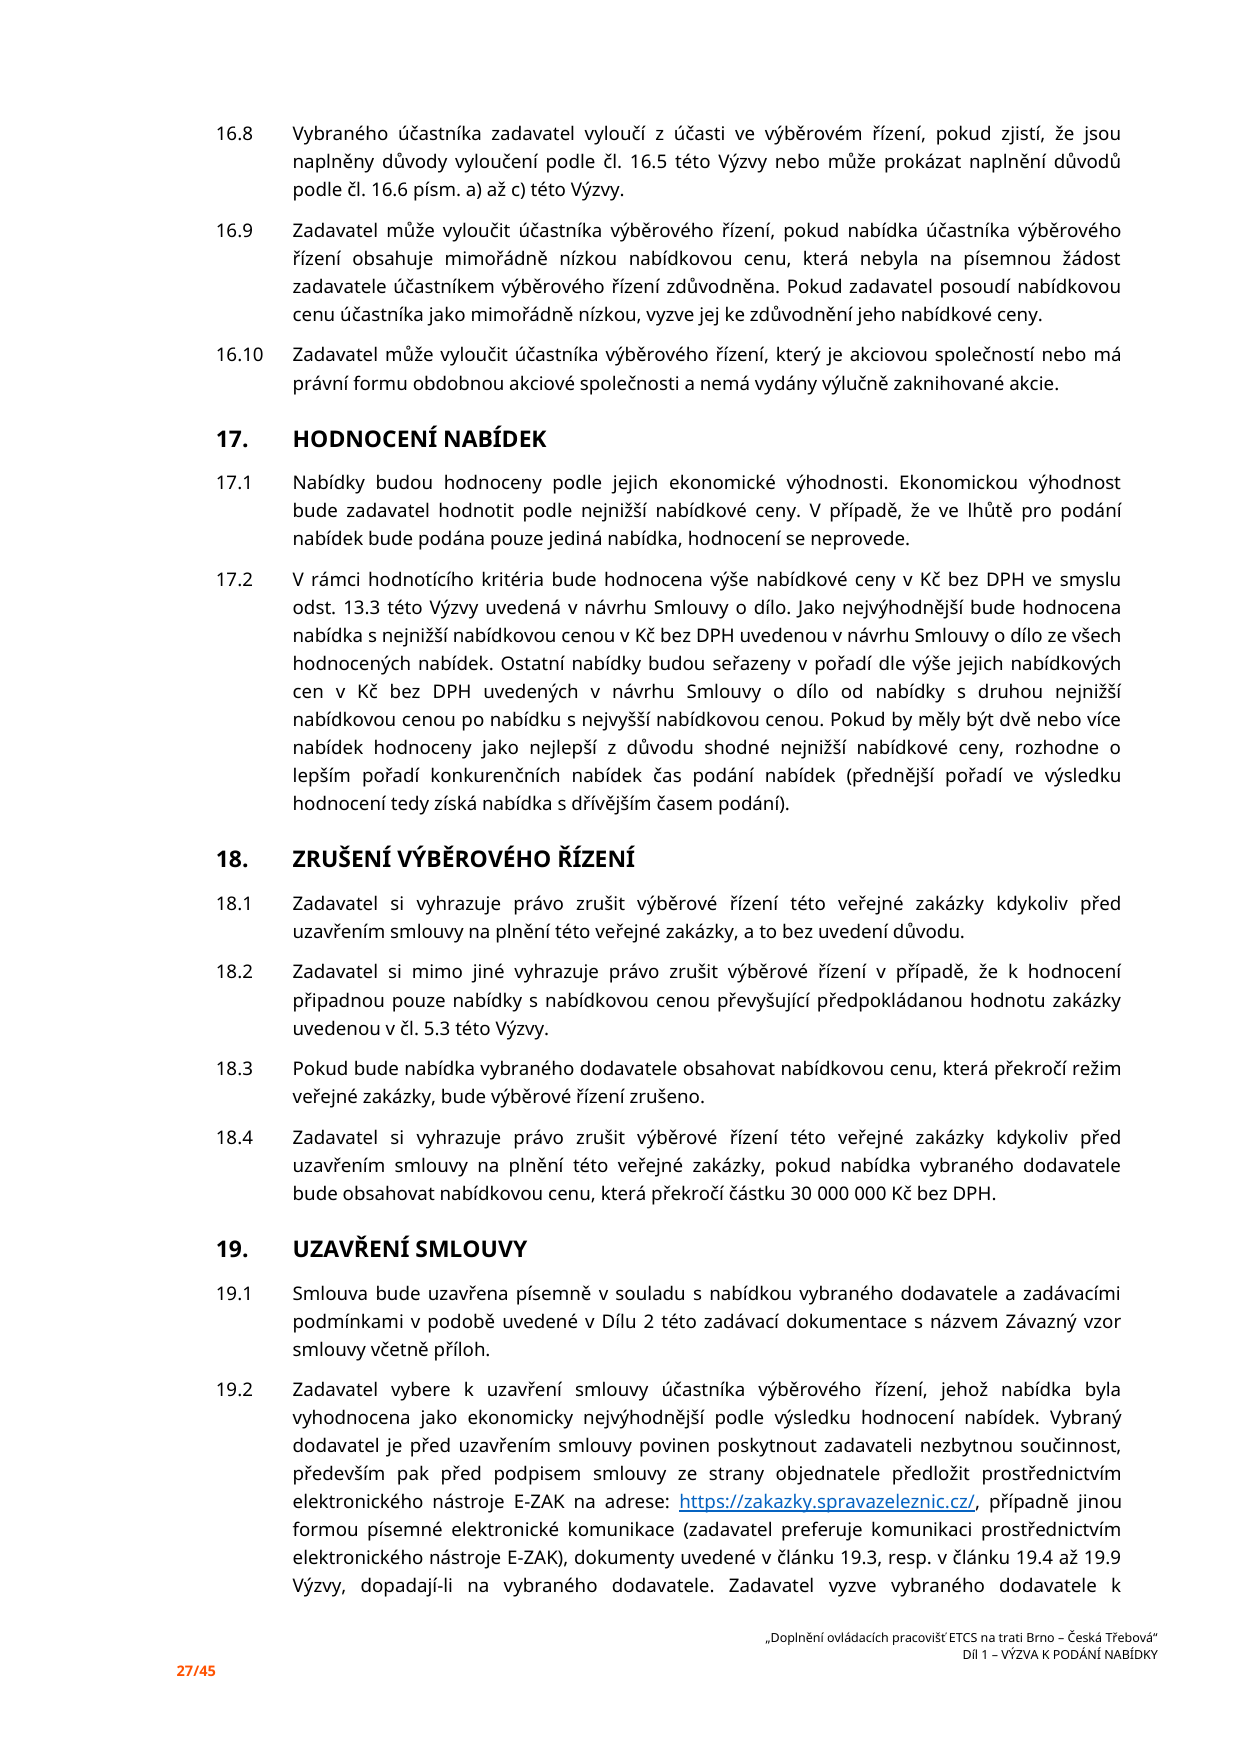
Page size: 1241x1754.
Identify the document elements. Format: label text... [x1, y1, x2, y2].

text Pokud bude nabídka vybraného dodavatele obsahovat nabídkovou cenu, která překročí režim veřejné zakázky, bude výběrové řízení zrušeno. [216, 1055, 1122, 1109]
text Zadavatel může vyloučit účastníka výběrového řízení, pokud nabídka účastníka výběrového řízení obsahuje mimořádně nízkou nabídkovou cenu, která nebyla na písemnou žádost zadavatele účastníkem výběrového řízení zdůvodněna. Pokud zadavatel posoudí nabídkovou cenu účastníka jako mimořádně nízkou, vyzve jej ke zdůvodnění jeho nabídkové ceny. [216, 217, 1122, 327]
text ZRUŠENÍ VÝBĚROVÉHO ŘÍZENÍ [216, 843, 1122, 875]
text Zadavatel si mimo jiné vyhrazuje právo zrušit výběrové řízení v případě, že k hodnocení připadnou pouze nabídky s nabídkovou cenou převyšující předpokládanou hodnotu zakázky uvedenou v čl. 5.3 této Výzvy. [216, 959, 1122, 1040]
text Nabídky budou hodnoceny podle jejich ekonomické výhodnosti. Ekonomickou výhodnost bude zadavatel hodnotit podle nejnižší nabídkové ceny. V případě, že ve lhůtě pro podání nabídek bude podána pouze jediná nabídka, hodnocení se neprovede. [216, 470, 1122, 551]
text Zadavatel si vyhrazuje právo zrušit výběrové řízení této veřejné zakázky kdykoliv před uzavřením smlouvy na plnění této veřejné zakázky, pokud nabídka vybraného dodavatele bude obsahovat nabídkovou cenu, která překročí částku 30 000 000 Kč bez DPH. [216, 1124, 1122, 1206]
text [216, 1376, 1122, 1598]
text Vybraného účastníka zadavatel vyloučí z účasti ve výběrovém řízení, pokud zjistí, že jsou naplněny důvody vyloučení podle čl. 16.5 této Výzvy nebo může prokázat naplnění důvodů podle čl. 16.6 písm. a) až c) této Výzvy. [216, 121, 1122, 202]
text V rámci hodnotícího kritéria bude hodnocena výše nabídkové ceny v Kč bez DPH ve smyslu odst. 13.3 této Výzvy uvedená v návrhu Smlouvy o dílo. Jako nejvýhodnější bude hodnocena nabídka s nejnižší nabídkovou cenou v Kč bez DPH uvedenou v návrhu Smlouvy o dílo ze všech hodnocených nabídek. Ostatní nabídky budou seřazeny v pořadí dle výše jejich nabídkových cen v Kč bez DPH uvedených v návrhu Smlouvy o dílo od nabídky s druhou nejnižší nabídkovou cenou po nabídku s nejvyšší nabídkovou cenou. Pokud by měly být dvě nebo více nabídek hodnoceny jako nejlepší z důvodu shodné nejnižší nabídkové ceny, rozhodne o lepším pořadí konkurenčních nabídek čas podání nabídek (přednější pořadí ve výsledku hodnocení tedy získá nabídka s dřívějším časem podání). [216, 566, 1122, 816]
text UZAVŘENÍ SMLOUVY [216, 1233, 1122, 1264]
text Smlouva bude uzavřena písemně v souladu s nabídkou vybraného dodavatele a zadávacími podmínkami v podobě uvedené v Dílu 2 této zadávací dokumentace s názvem Závazný vzor smlouvy včetně příloh. [216, 1280, 1122, 1361]
text Zadavatel si vyhrazuje právo zrušit výběrové řízení této veřejné zakázky kdykoliv před uzavřením smlouvy na plnění této veřejné zakázky, a to bez uvedení důvodu. [216, 890, 1122, 944]
text Zadavatel může vyloučit účastníka výběrového řízení, který je akciovou společností nebo má právní formu obdobnou akciové společnosti a nemá vydány výlučně zaknihované akcie. [216, 342, 1122, 395]
text HODNOCENÍ NABÍDEK [216, 423, 1122, 454]
